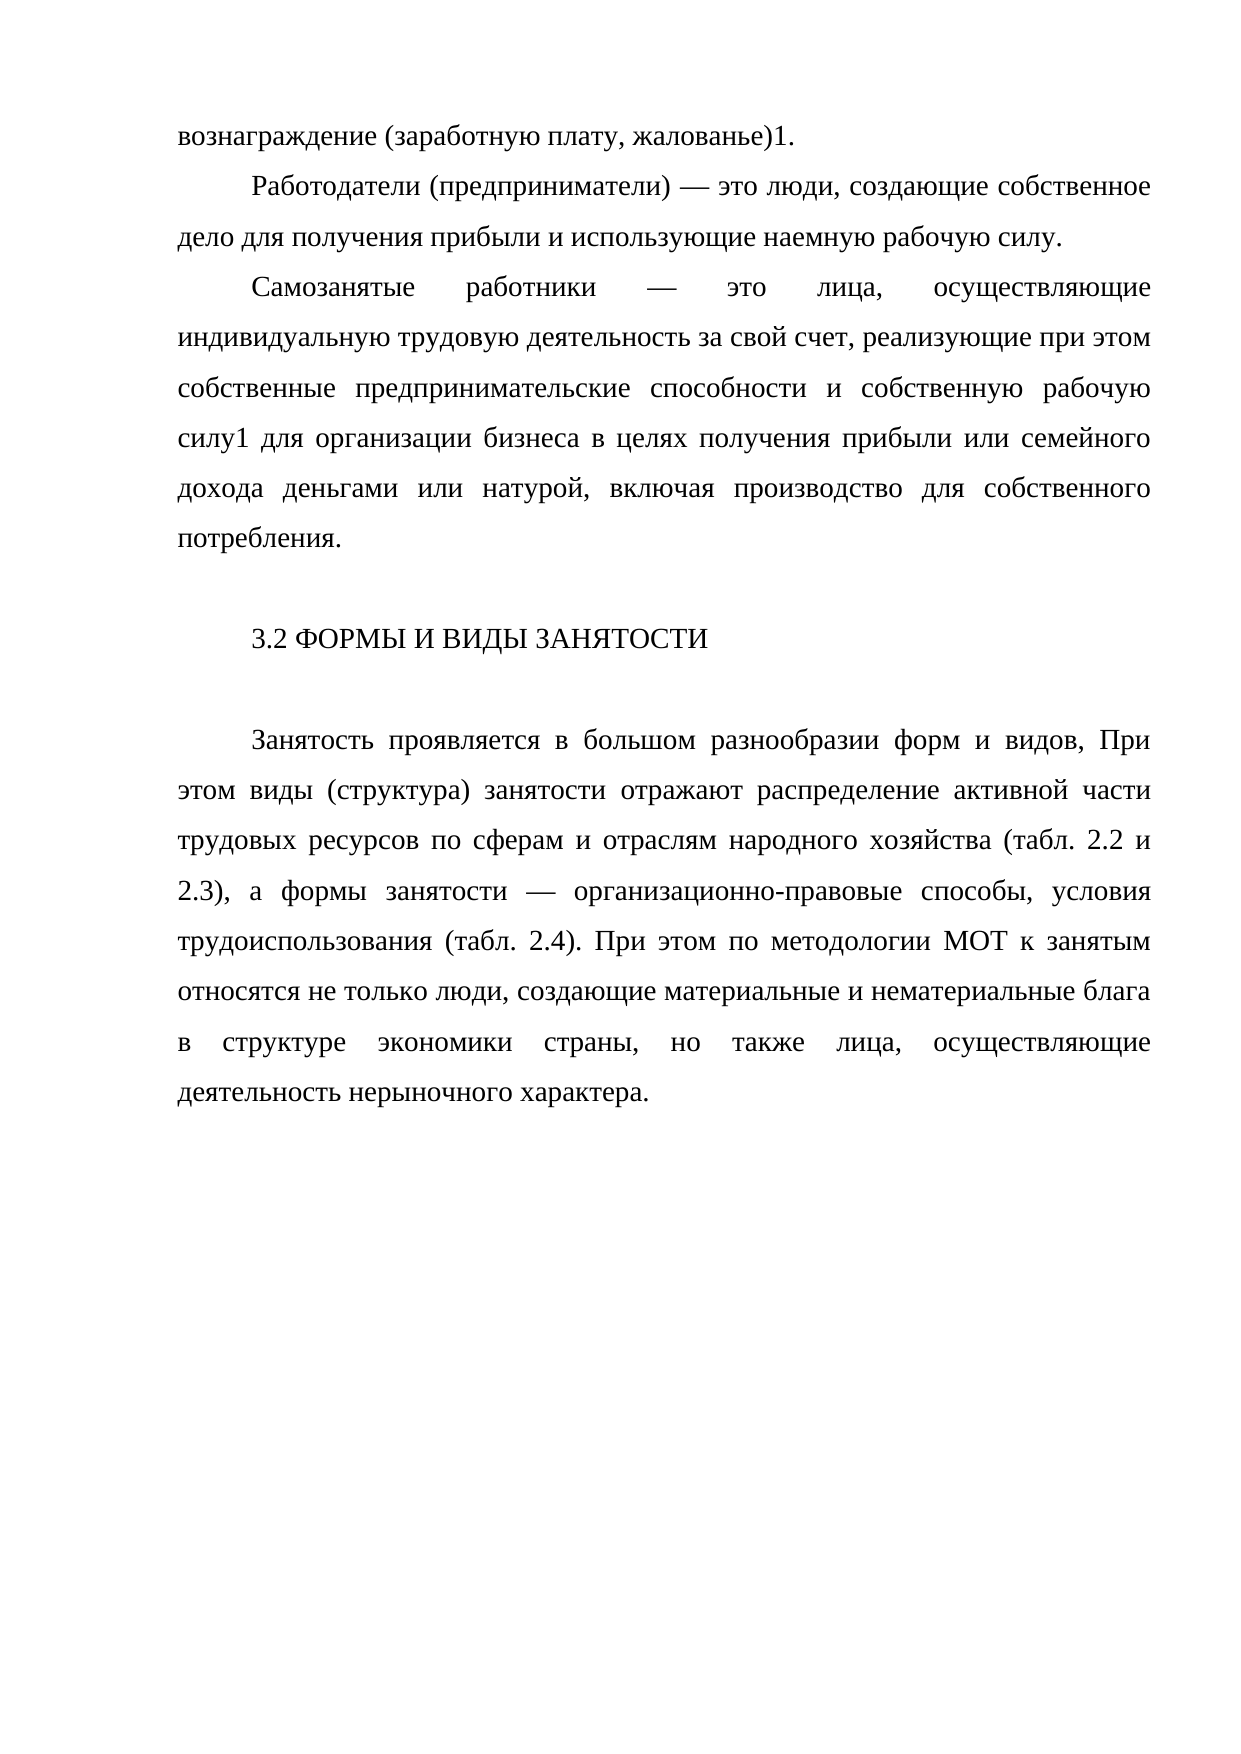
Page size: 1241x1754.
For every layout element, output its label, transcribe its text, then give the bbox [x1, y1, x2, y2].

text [177, 118, 1152, 152]
text 3.2 Формы и виды занятости [177, 621, 1152, 655]
text Работодатели (предприниматели) — это люди, создающие собственное дело для получения прибыли и использующие наемную рабочую силу. [177, 168, 1152, 252]
text Самозанятые работники — это лица, осуществляющие индивидуальную трудовую деятельность за свой счет, реализующие при этом собственные предпринимательские способности и собственную рабочую силу1 для организации бизнеса в целях получения прибыли или семейного дохода деньгами или натурой, включая производство для собственного потребления. [177, 269, 1152, 554]
text Занятость проявляется в большом разнообразии форм и видов, При этом виды (структура) занятости отражают распределение активной части трудовых ресурсов по сферам и отраслям народного хозяйства (табл. 2.2 и 2.3), а формы занятости — организационно-правовые способы, условия трудоиспользования (табл. 2.4). При этом по методологии МОТ к занятым относятся не только люди, создающие материальные и нематериальные блага в структуре экономики страны, но также лица, осуществляющие деятельность нерыночного характера. [177, 722, 1152, 1108]
